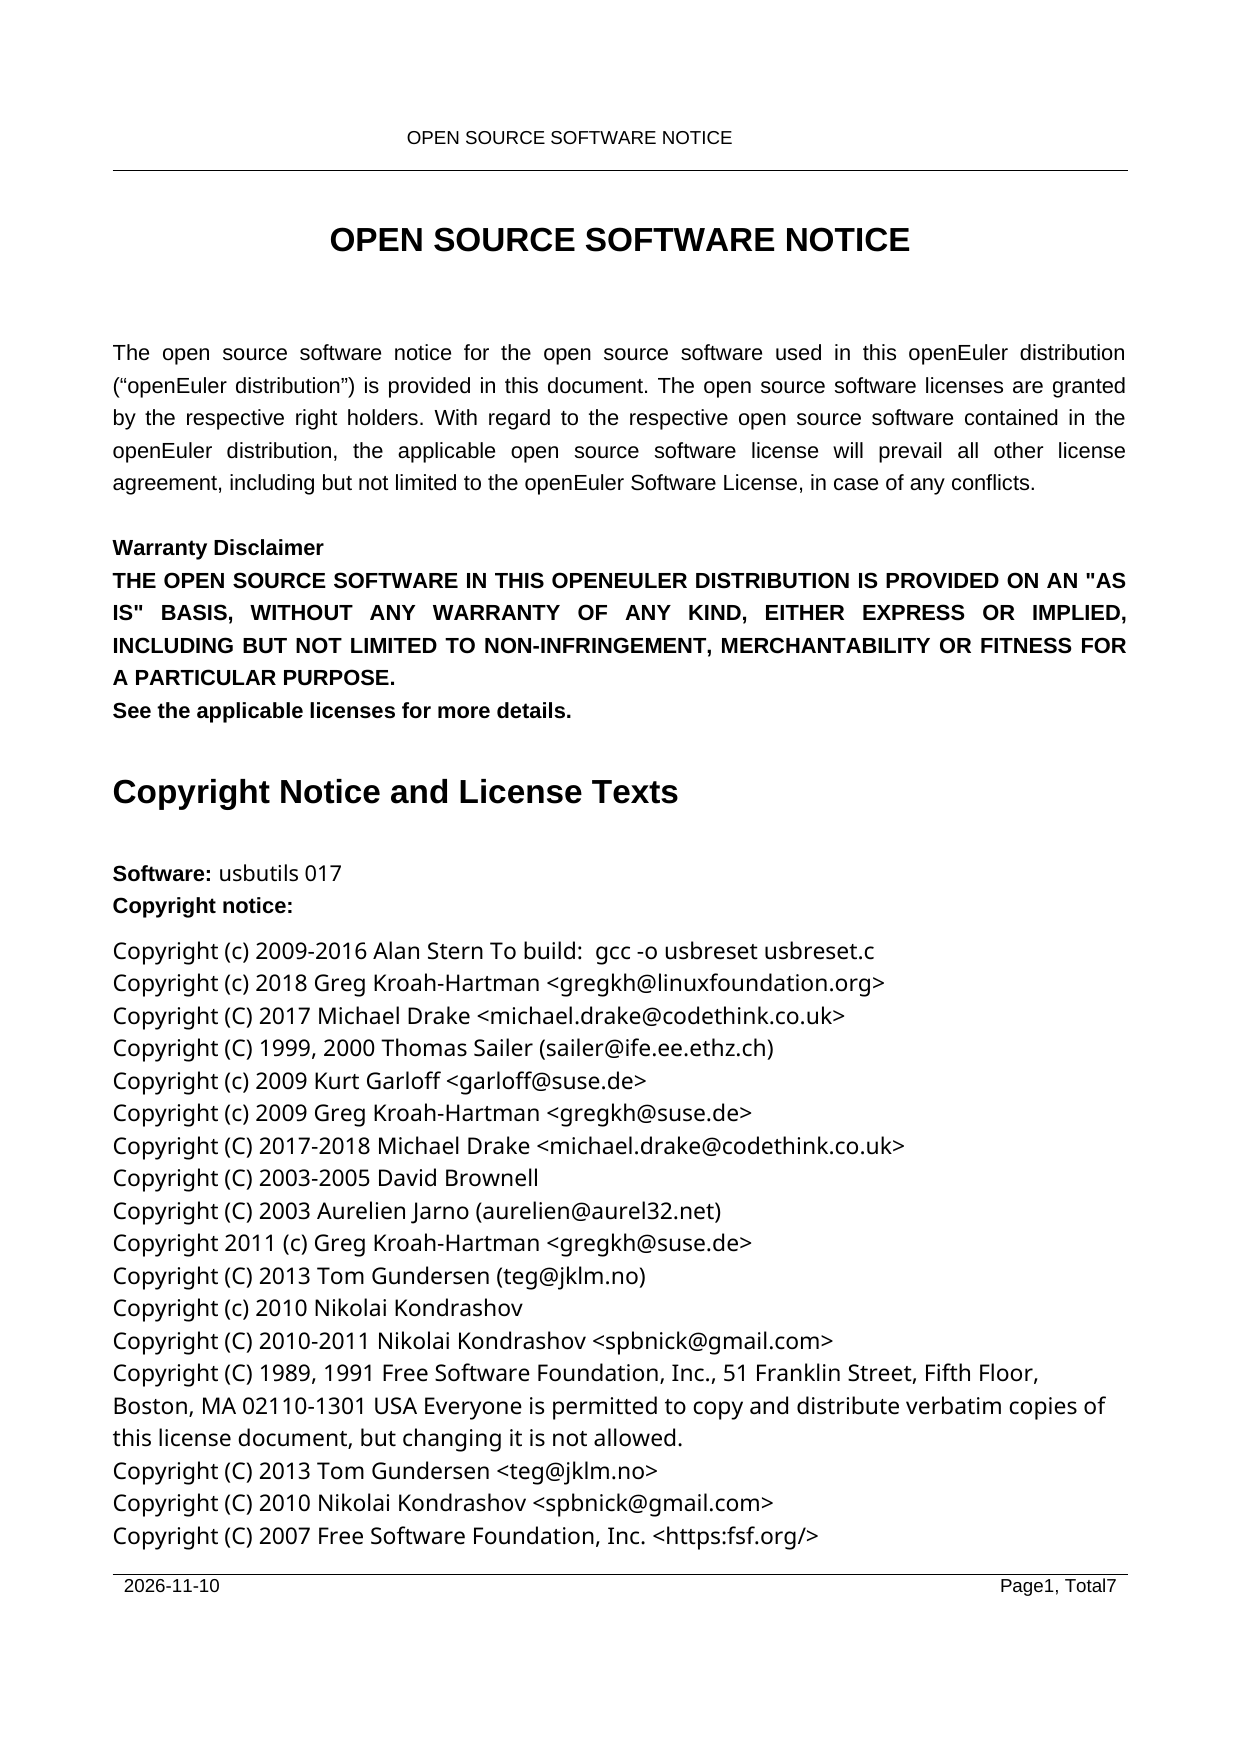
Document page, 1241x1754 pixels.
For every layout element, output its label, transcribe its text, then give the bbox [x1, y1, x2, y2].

text OPEN SOURCE SOFTWARE NOTICE [112, 206, 1128, 271]
text The open source software notice for the open source software used in this openEuler distribution (“openEuler distribution”) is provided in this document. The open source software licenses are granted by the respective right holders. With regard to the respective open source software contained in the openEuler distribution, the applicable open source software license will prevail all other license agreement, including but not limited to the openEuler Software License, in case of any conflicts. [112, 336, 1128, 499]
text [112, 934, 1128, 1551]
title Software: usbutils 017 [112, 856, 1128, 889]
text THE OPEN SOURCE SOFTWARE IN THIS OPENEULER DISTRIBUTION IS PROVIDED ON AN "AS IS" BASIS, WITHOUT ANY WARRANTY OF ANY KIND, EITHER EXPRESS OR IMPLIED, INCLUDING BUT NOT LIMITED TO NON-INFRINGEMENT, MERCHANTABILITY OR FITNESS FOR A PARTICULAR PURPOSE. See the applicable licenses for more details. [112, 564, 1128, 726]
text Warranty Disclaimer [112, 531, 1128, 564]
text Copyright notice: [112, 889, 1128, 921]
text Copyright Notice and License Texts [112, 759, 1128, 824]
